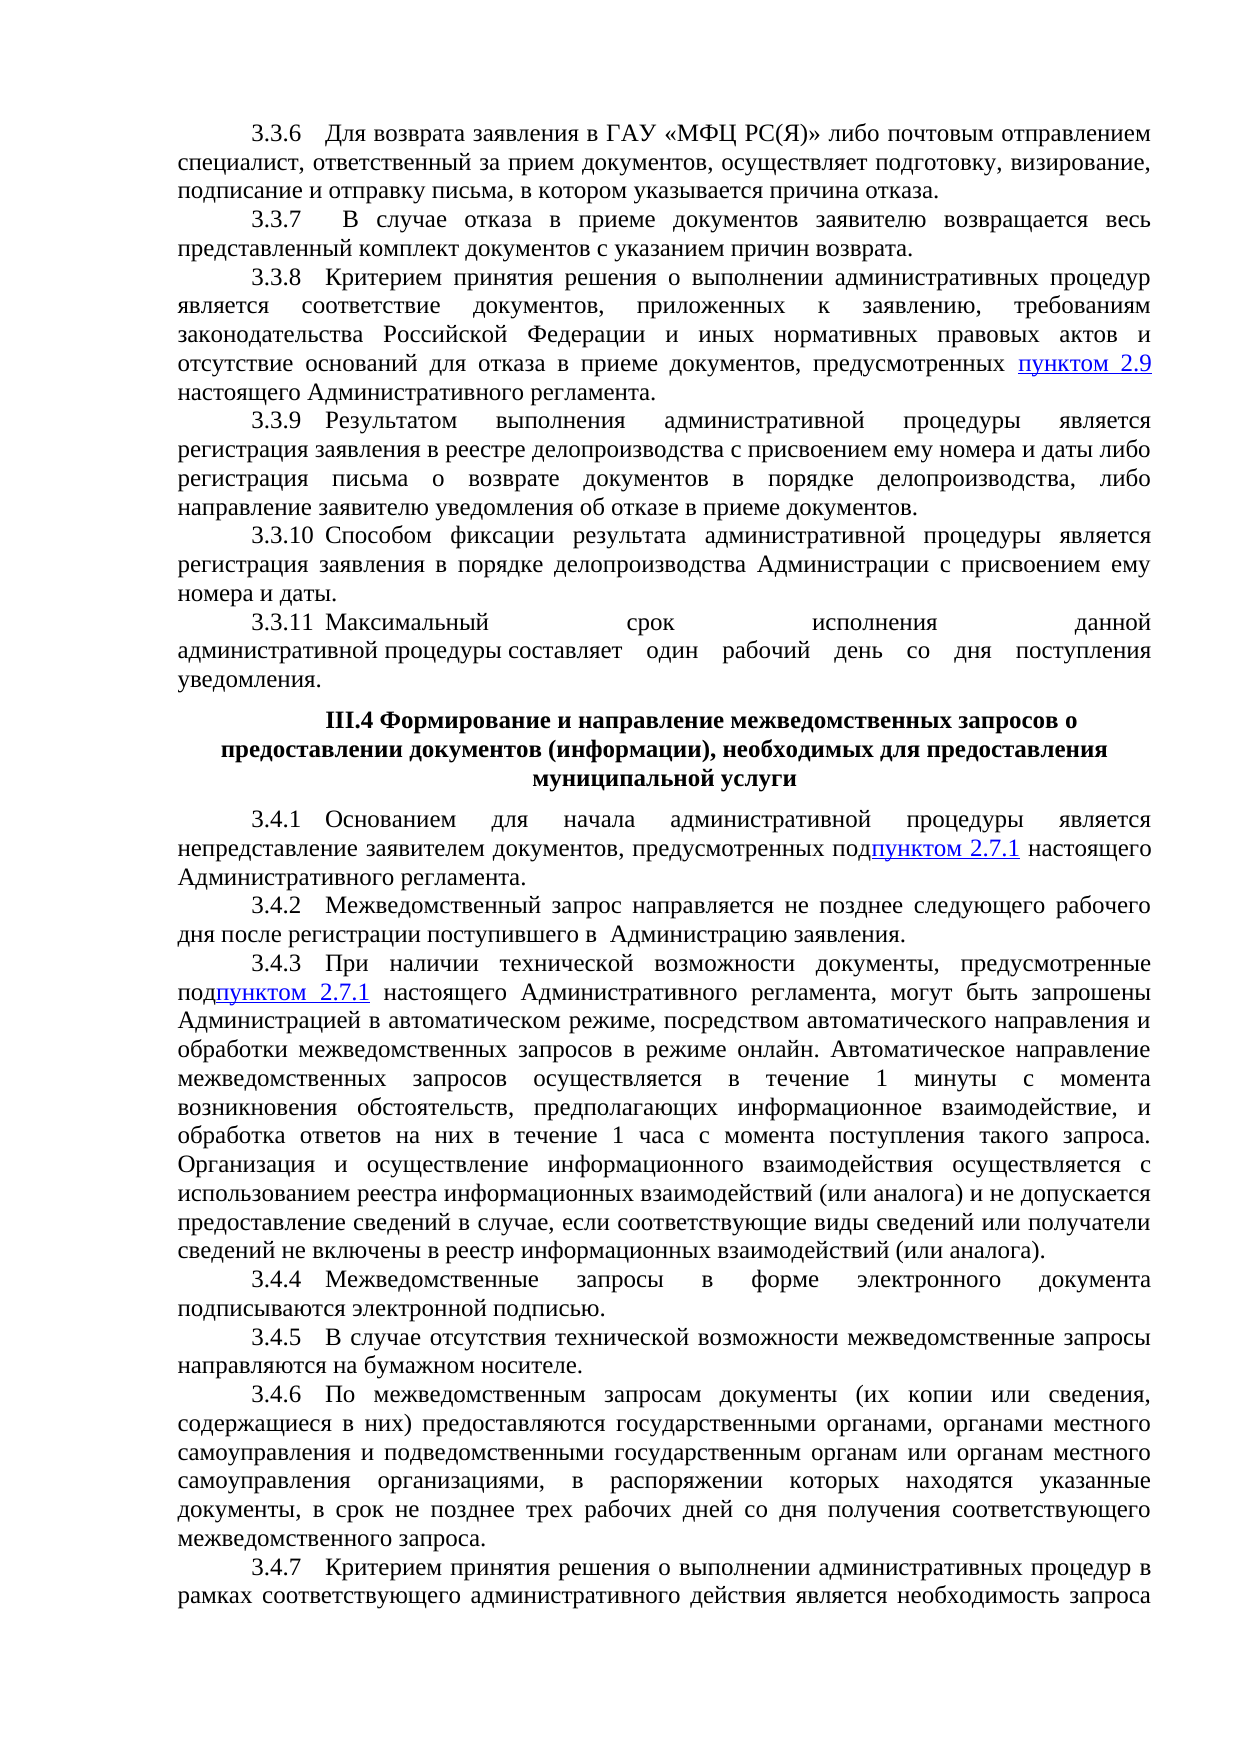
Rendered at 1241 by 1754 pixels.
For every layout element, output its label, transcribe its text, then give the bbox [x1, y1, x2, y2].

list В случае отсутствия технической возможности межведомственные запросы направляются на бумажном носителе. [177, 1322, 1152, 1379]
list Максимальный срок исполнения данной административной процедуры составляет один рабочий день со дня поступления уведомления. [177, 607, 1152, 693]
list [177, 1552, 1152, 1609]
list Межведомственные запросы в форме электронного документа подписываются электронной подписью. [177, 1264, 1152, 1322]
list Способом фиксации результата административной процедуры является регистрация заявления в порядке делопроизводства Администрации с присвоением ему номера и даты. [177, 521, 1152, 607]
list Для возврата заявления в ГАУ «МФЦ РС(Я)» либо почтовым отправлением специалист, ответственный за прием документов, осуществляет подготовку, визирование, подписание и отправку письма, в котором указывается причина отказа. [177, 118, 1152, 204]
list Формирование и направление межведомственных запросов о предоставлении документов (информации), необходимых для предоставления муниципальной услуги [177, 706, 1152, 792]
list По межведомственным запросам документы (их копии или сведения, содержащиеся в них) предоставляются государственными органами, органами местного самоуправления и подведомственными государственным органам или органам местного самоуправления организациями, в распоряжении которых находятся указанные документы, в срок не позднее трех рабочих дней со дня получения соответствующего межведомственного запроса. [177, 1379, 1152, 1552]
list Результатом выполнения административной процедуры является регистрация заявления в реестре делопроизводства с присвоением ему номера и даты либо регистрация письма о возврате документов в порядке делопроизводства, либо направление заявителю уведомления об отказе в приеме документов. [177, 406, 1152, 521]
list Межведомственный запрос направляется не позднее следующего рабочего дня после регистрации поступившего в Администрацию заявления. [177, 891, 1152, 948]
list При наличии технической возможности документы, предусмотренные подпунктом 2.7.1 настоящего Административного регламента, могут быть запрошены Администрацией в автоматическом режиме, посредством автоматического направления и обработки межведомственных запросов в режиме онлайн. Автоматическое направление межведомственных запросов осуществляется в течение 1 минуты с момента возникновения обстоятельств, предполагающих информационное взаимодействие, и обработка ответов на них в течение 1 часа с момента поступления такого запроса. Организация и осуществление информационного взаимодействия осуществляется с использованием реестра информационных взаимодействий (или аналога) и не допускается предоставление сведений в случае, если соответствующие виды сведений или получатели сведений не включены в реестр информационных взаимодействий (или аналога). [177, 948, 1152, 1264]
list В случае отказа в приеме документов заявителю возвращается весь представленный комплект документов с указанием причин возврата. [177, 204, 1152, 262]
list Критерием принятия решения о выполнении административных процедур является соответствие документов, приложенных к заявлению, требованиям законодательства Российской Федерации и иных нормативных правовых актов и отсутствие оснований для отказа в приеме документов, предусмотренных пунктом 2.9 настоящего Административного регламента. [177, 262, 1152, 406]
list Основанием для начала административной процедуры является непредставление заявителем документов, предусмотренных подпунктом 2.7.1 настоящего Административного регламента. [177, 804, 1152, 891]
